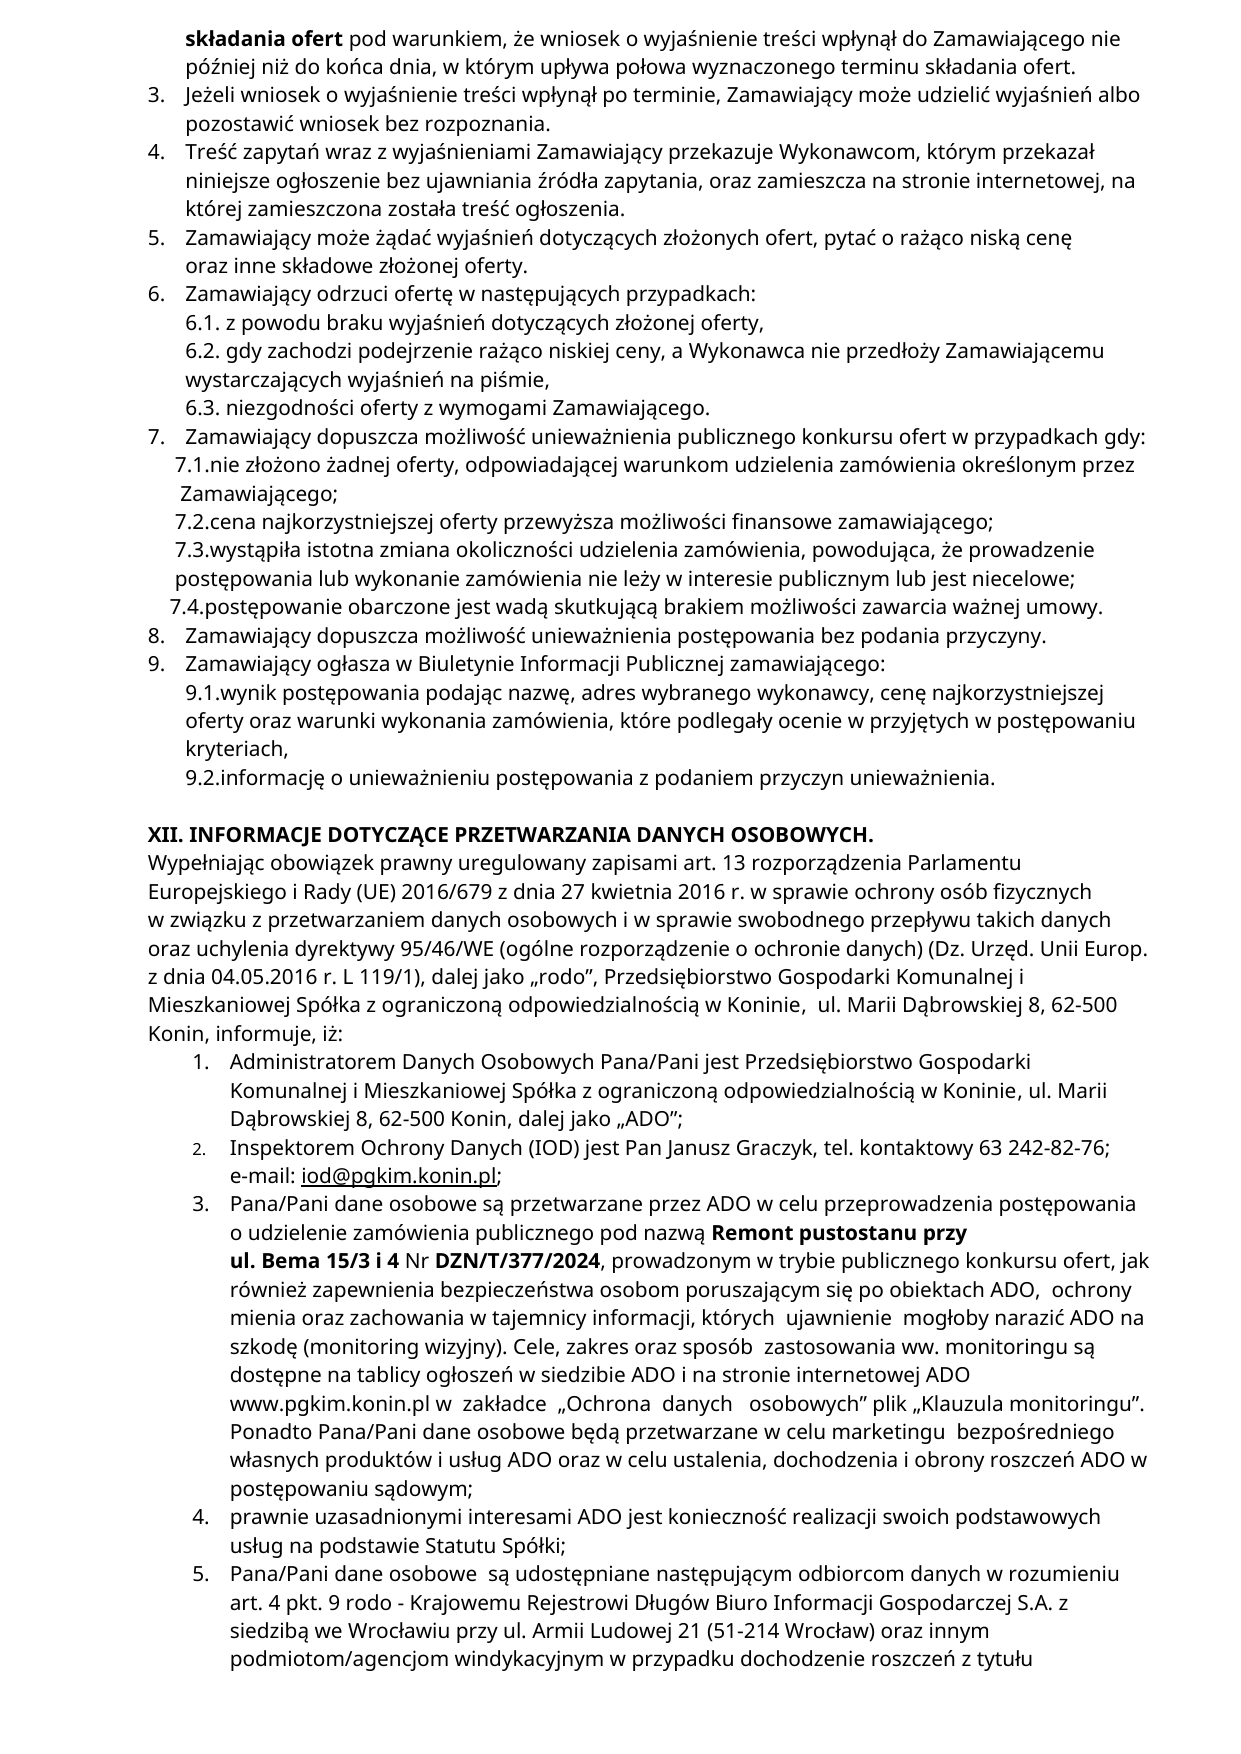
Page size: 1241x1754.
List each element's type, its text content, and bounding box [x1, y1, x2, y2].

list Treść zapytań wraz z wyjaśnieniami Zamawiający przekazuje Wykonawcom, którym przekazał niniejsze ogłoszenie bez ujawniania źródła zapytania, oraz zamieszcza na stronie internetowej, na której zamieszczona została treść ogłoszenia. [148, 137, 1152, 223]
text XII. INFORMACJE DOTYCZĄCE PRZETWARZANIA DANYCH OSOBOWYCH. [148, 820, 1152, 848]
list 6.1. z powodu braku wyjaśnień dotyczących złożonej oferty, [185, 308, 1152, 336]
list Zamawiający odrzuci ofertę w następujących przypadkach: [148, 279, 1152, 308]
list 9.2.informację o unieważnieniu postępowania z podaniem przyczyn unieważnienia. [185, 763, 1152, 791]
list 6.2. gdy zachodzi podejrzenie rażąco niskiej ceny, a Wykonawca nie przedłoży Zamawiającemu wystarczających wyjaśnień na piśmie, [185, 336, 1152, 393]
text 7.2.cena najkorzystniejszej oferty przewyższa możliwości finansowe zamawiającego; [148, 507, 1152, 536]
text Zamawiającego; [148, 479, 1152, 507]
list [148, 24, 1152, 81]
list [192, 1559, 1152, 1673]
list Zamawiający może żądać wyjaśnień dotyczących złożonych ofert, pytać o rażąco niską cenę oraz inne składowe złożonej oferty. [148, 223, 1152, 279]
list 6.3. niezgodności oferty z wymogami Zamawiającego. [185, 393, 1152, 422]
list prawnie uzasadnionymi interesami ADO jest konieczność realizacji swoich podstawowych usług na podstawie Statutu Spółki; [192, 1502, 1152, 1559]
list Zamawiający ogłasza w Biuletynie Informacji Publicznej zamawiającego: [148, 649, 1152, 678]
list Zamawiający dopuszcza możliwość unieważnienia publicznego konkursu ofert w przypadkach gdy: [148, 422, 1152, 450]
list Pana/Pani dane osobowe są przetwarzane przez ADO w celu przeprowadzenia postępowania o udzielenie zamówienia publicznego pod nazwą Remont pustostanu przy ul. Bema 15/3 i 4 Nr DZN/T/377/2024, prowadzonym w trybie publicznego konkursu ofert, jak również zapewnienia bezpieczeństwa osobom poruszającym się po obiektach ADO, ochrony mienia oraz zachowania w tajemnicy informacji, których ujawnienie mogłoby narazić ADO na szkodę (monitoring wizyjny). Cele, zakres oraz sposób zastosowania ww. monitoringu są dostępne na tablicy ogłoszeń w siedzibie ADO i na stronie internetowej ADO www.pgkim.konin.pl w zakładce „Ochrona danych osobowych” plik „Klauzula monitoringu”. Ponadto Pana/Pani dane osobowe będą przetwarzane w celu marketingu bezpośredniego własnych produktów i usług ADO oraz w celu ustalenia, dochodzenia i obrony roszczeń ADO w postępowaniu sądowym; [192, 1189, 1152, 1502]
list 9.1.wynik postępowania podając nazwę, adres wybranego wykonawcy, cenę najkorzystniejszej oferty oraz warunki wykonania zamówienia, które podlegały ocenie w przyjętych w postępowaniu kryteriach, [185, 678, 1152, 763]
text 7.1.nie złożono żadnej oferty, odpowiadającej warunkom udzielenia zamówienia określonym przez [148, 450, 1152, 479]
text Wypełniając obowiązek prawny uregulowany zapisami art. 13 rozporządzenia Parlamentu Europejskiego i Rady (UE) 2016/679 z dnia 27 kwietnia 2016 r. w sprawie ochrony osób fizycznych w związku z przetwarzaniem danych osobowych i w sprawie swobodnego przepływu takich danych oraz uchylenia dyrektywy 95/46/WE (ogólne rozporządzenie o ochronie danych) (Dz. Urzęd. Unii Europ. z dnia 04.05.2016 r. L 119/1), dalej jako „rodo”, Przedsiębiorstwo Gospodarki Komunalnej i Mieszkaniowej Spółka z ograniczoną odpowiedzialnością w Koninie, ul. Marii Dąbrowskiej 8, 62-500 Konin, informuje, iż: [148, 848, 1152, 1047]
text 7.4.postępowanie obarczone jest wadą skutkującą brakiem możliwości zawarcia ważnej umowy. [148, 592, 1152, 621]
text 7.3.wystąpiła istotna zmiana okoliczności udzielenia zamówienia, powodująca, że prowadzenie [148, 536, 1152, 564]
text postępowania lub wykonanie zamówienia nie leży w interesie publicznym lub jest niecelowe; [148, 564, 1152, 592]
list Inspektorem Ochrony Danych (IOD) jest Pan Janusz Graczyk, tel. kontaktowy 63 242-82-76; e-mail: iod@pgkim.konin.pl; [192, 1133, 1152, 1189]
list Jeżeli wniosek o wyjaśnienie treści wpłynął po terminie, Zamawiający może udzielić wyjaśnień albo pozostawić wniosek bez rozpoznania. [148, 81, 1152, 137]
list Zamawiający dopuszcza możliwość unieważnienia postępowania bez podania przyczyny. [148, 621, 1152, 649]
list Administratorem Danych Osobowych Pana/Pani jest Przedsiębiorstwo Gospodarki Komunalnej i Mieszkaniowej Spółka z ograniczoną odpowiedzialnością w Koninie, ul. Marii Dąbrowskiej 8, 62-500 Konin, dalej jako „ADO”; [192, 1047, 1152, 1133]
